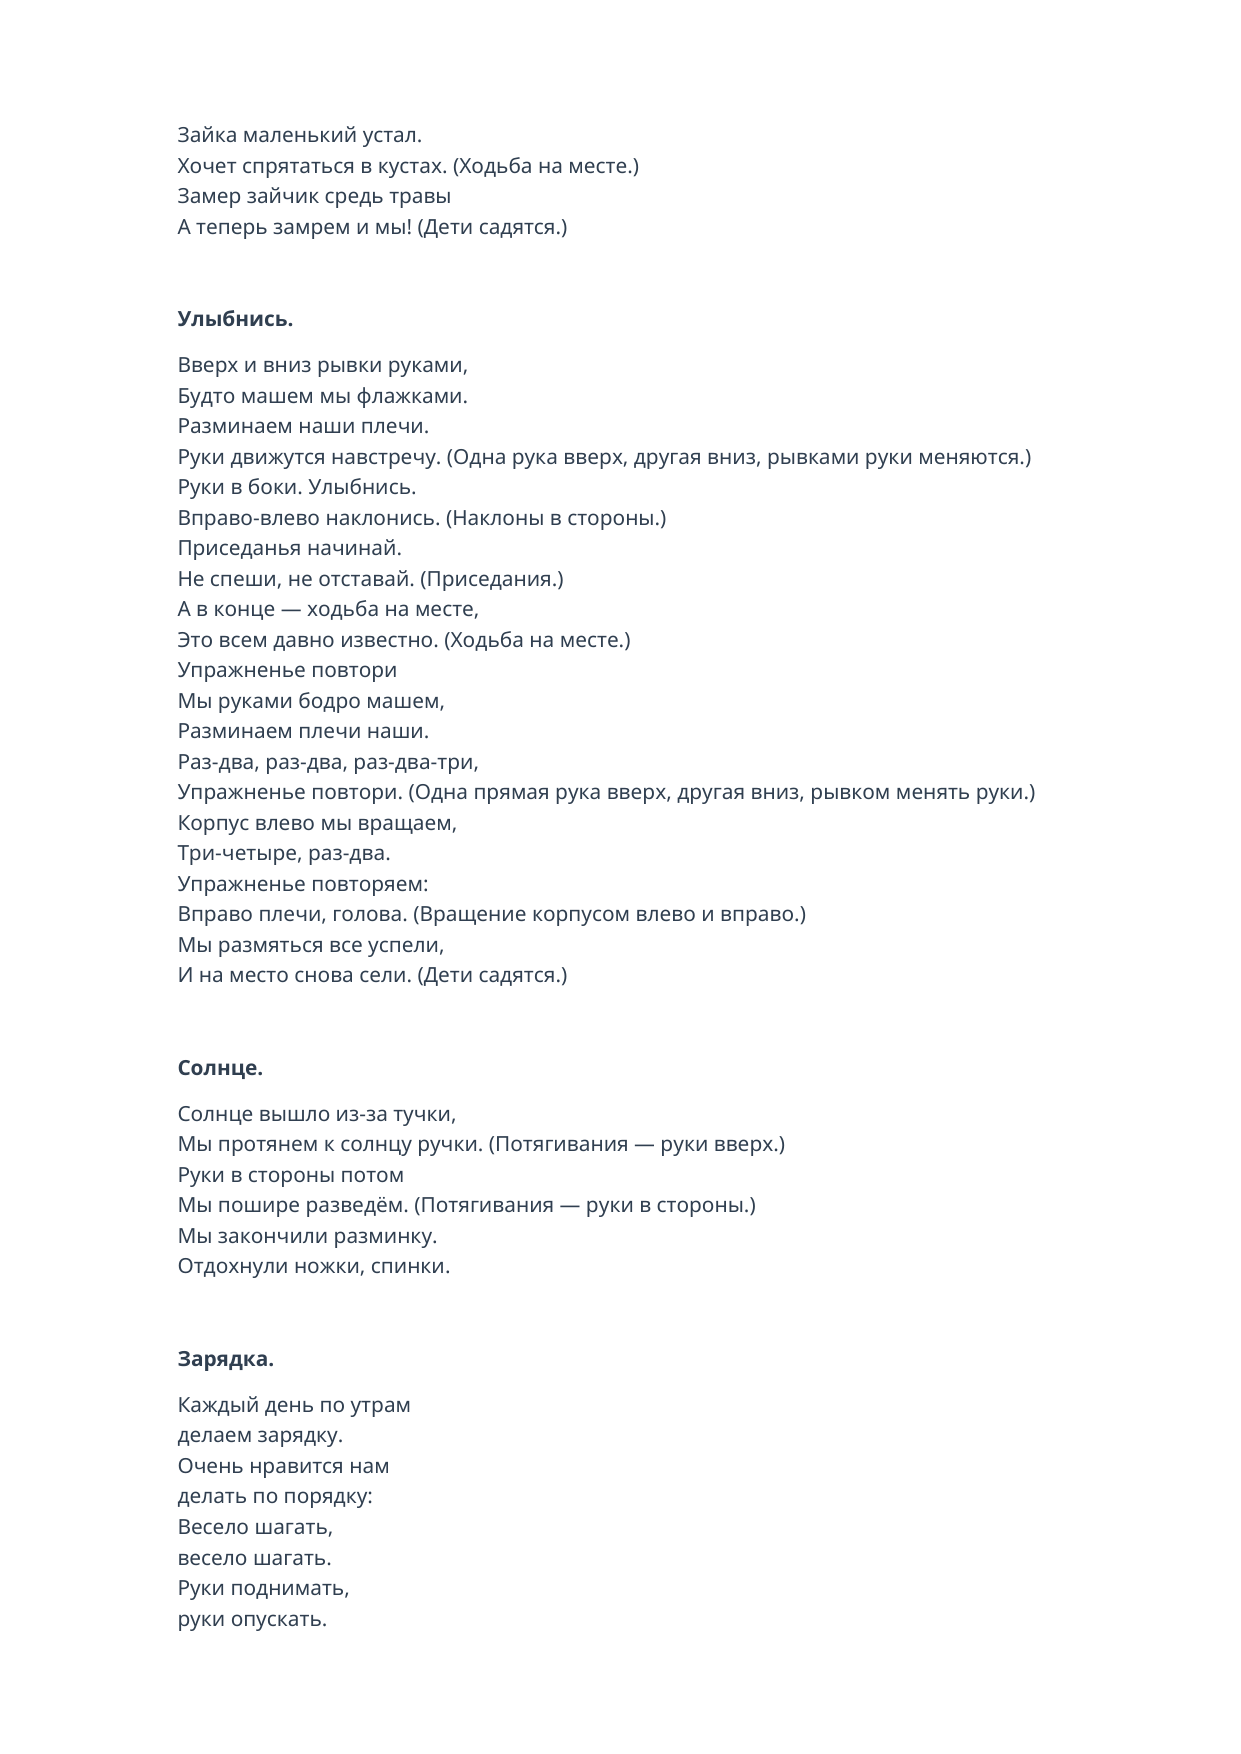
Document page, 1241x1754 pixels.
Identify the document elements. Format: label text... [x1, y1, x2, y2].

text Солнце. [177, 1051, 1152, 1081]
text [177, 1388, 1152, 1632]
text Солнце вышло из-за тучки, Мы протянем к солнцу ручки. (Потягивания — руки вверх.) Руки в стороны потом Мы пошире разведём. (Потягивания — руки в стороны.) Мы закончили разминку. Отдохнули ножки, спинки. [177, 1097, 1152, 1280]
text Вверх и вниз рывки руками, Будто машем мы флажками. Разминаем наши плечи. Руки движутся навстречу. (Одна рука вверх, другая вниз, рывками руки меняются.) Руки в боки. Улыбнись. Вправо-влево наклонись. (Наклоны в стороны.) Приседанья начинай. Не спеши, не отставай. (Приседания.) А в конце — ходьба на месте, Это всем давно известно. (Ходьба на месте.) Упражненье повтори Мы руками бодро машем, Разминаем плечи наши. Раз-два, раз-два, раз-два-три, Упражненье повтори. (Одна прямая рука вверх, другая вниз, рывком менять руки.) Корпус влево мы вращаем, Три-четыре, раз-два. Упражненье повторяем: Вправо плечи, голова. (Вращение корпусом влево и вправо.) Мы размяться все успели, И на место снова сели. (Дети садятся.) [177, 348, 1152, 989]
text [177, 118, 1152, 240]
text Улыбнись. [177, 302, 1152, 332]
text Зарядка. [177, 1342, 1152, 1372]
